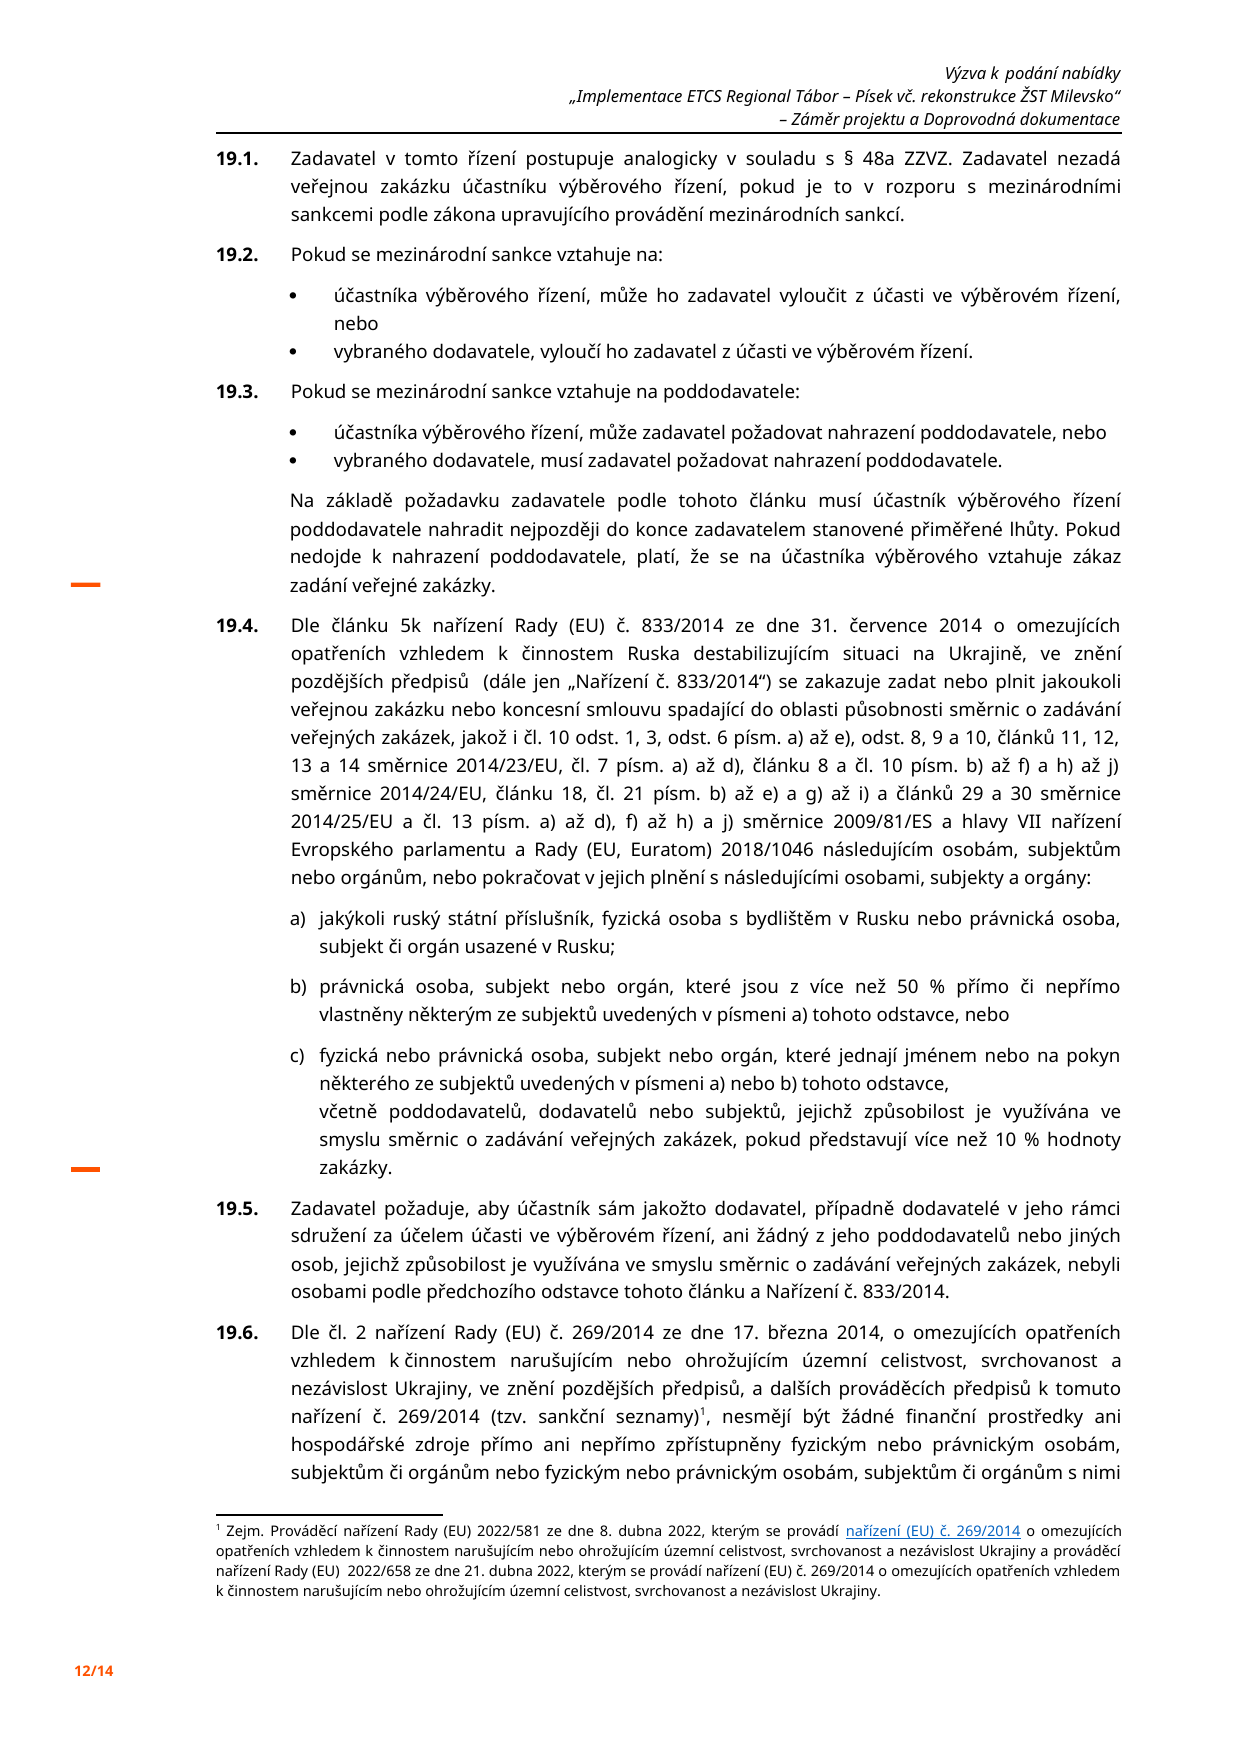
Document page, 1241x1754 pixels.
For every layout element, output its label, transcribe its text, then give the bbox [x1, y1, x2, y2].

list Dle článku 5k nařízení Rady (EU) č. 833/2014 ze dne 31. července 2014 o omezujících opatřeních vzhledem k činnostem Ruska destabilizujícím situaci na Ukrajině, ve znění pozdějších předpisů (dále jen „Nařízení č. 833/2014“) se zakazuje zadat nebo plnit jakoukoli veřejnou zakázku nebo koncesní smlouvu spadající do oblasti působnosti směrnic o zadávání veřejných zakázek, jakož i čl. 10 odst. 1, 3, odst. 6 písm. a) až e), odst. 8, 9 a 10, článků 11, 12, 13 a 14 směrnice 2014/23/EU, čl. 7 písm. a) až d), článku 8 a čl. 10 písm. b) až f) a h) až j) směrnice 2014/24/EU, článku 18, čl. 21 písm. b) až e) a g) až i) a článků 29 a 30 směrnice 2014/25/EU a čl. 13 písm. a) až d), f) až h) a j) směrnice 2009/81/ES a hlavy VII nařízení Evropského parlamentu a Rady (EU, Euratom) 2018/1046 následujícím osobám, subjektům nebo orgánům, nebo pokračovat v jejich plnění s následujícími osobami, subjekty a orgány: [216, 612, 1122, 890]
list Pokud se mezinárodní sankce vztahuje na poddodavatele: [216, 379, 1122, 404]
list účastníka výběrového řízení, může zadavatel požadovat nahrazení poddodavatele, nebo [289, 419, 1122, 445]
list účastníka výběrového řízení, může ho zadavatel vyloučit z účasti ve výběrovém řízení, nebo [289, 282, 1122, 336]
text Na základě požadavku zadavatele podle tohoto článku musí účastník výběrového řízení poddodavatele nahradit nejpozději do konce zadavatelem stanovené přiměřené lhůty. Pokud nedojde k nahrazení poddodavatele, platí, že se na účastníka výběrového vztahuje zákaz zadání veřejné zakázky. [289, 488, 1122, 597]
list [216, 1319, 1122, 1485]
list vybraného dodavatele, vyloučí ho zadavatel z účasti ve výběrovém řízení. [289, 338, 1122, 364]
list vybraného dodavatele, musí zadavatel požadovat nahrazení poddodavatele. [289, 447, 1122, 473]
list Zadavatel v tomto řízení postupuje analogicky v souladu s § 48a ZZVZ. Zadavatel nezadá veřejnou zakázku účastníku výběrového řízení, pokud je to v rozporu s mezinárodními sankcemi podle zákona upravujícího provádění mezinárodních sankcí. [216, 145, 1122, 227]
text včetně poddodavatelů, dodavatelů nebo subjektů, jejichž způsobilost je využívána ve smyslu směrnic o zadávání veřejných zakázek, pokud představují více než 10 % hodnoty zakázky. [319, 1098, 1122, 1180]
list právnická osoba, subjekt nebo orgán, které jsou z více než 50 % přímo či nepřímo vlastněny některým ze subjektů uvedených v písmeni a) tohoto odstavce, nebo [289, 974, 1122, 1027]
list fyzická nebo právnická osoba, subjekt nebo orgán, které jednají jménem nebo na pokyn některého ze subjektů uvedených v písmeni a) nebo b) tohoto odstavce, [289, 1042, 1122, 1096]
list Pokud se mezinárodní sankce vztahuje na: [216, 242, 1122, 267]
list Zadavatel požaduje, aby účastník sám jakožto dodavatel, případně dodavatelé v jeho rámci sdružení za účelem účasti ve výběrovém řízení, ani žádný z jeho poddodavatelů nebo jiných osob, jejichž způsobilost je využívána ve smyslu směrnic o zadávání veřejných zakázek, nebyli osobami podle předchozího odstavce tohoto článku a Nařízení č. 833/2014. [216, 1195, 1122, 1304]
list jakýkoli ruský státní příslušník, fyzická osoba s bydlištěm v Rusku nebo právnická osoba, subjekt či orgán usazené v Rusku; [289, 905, 1122, 959]
